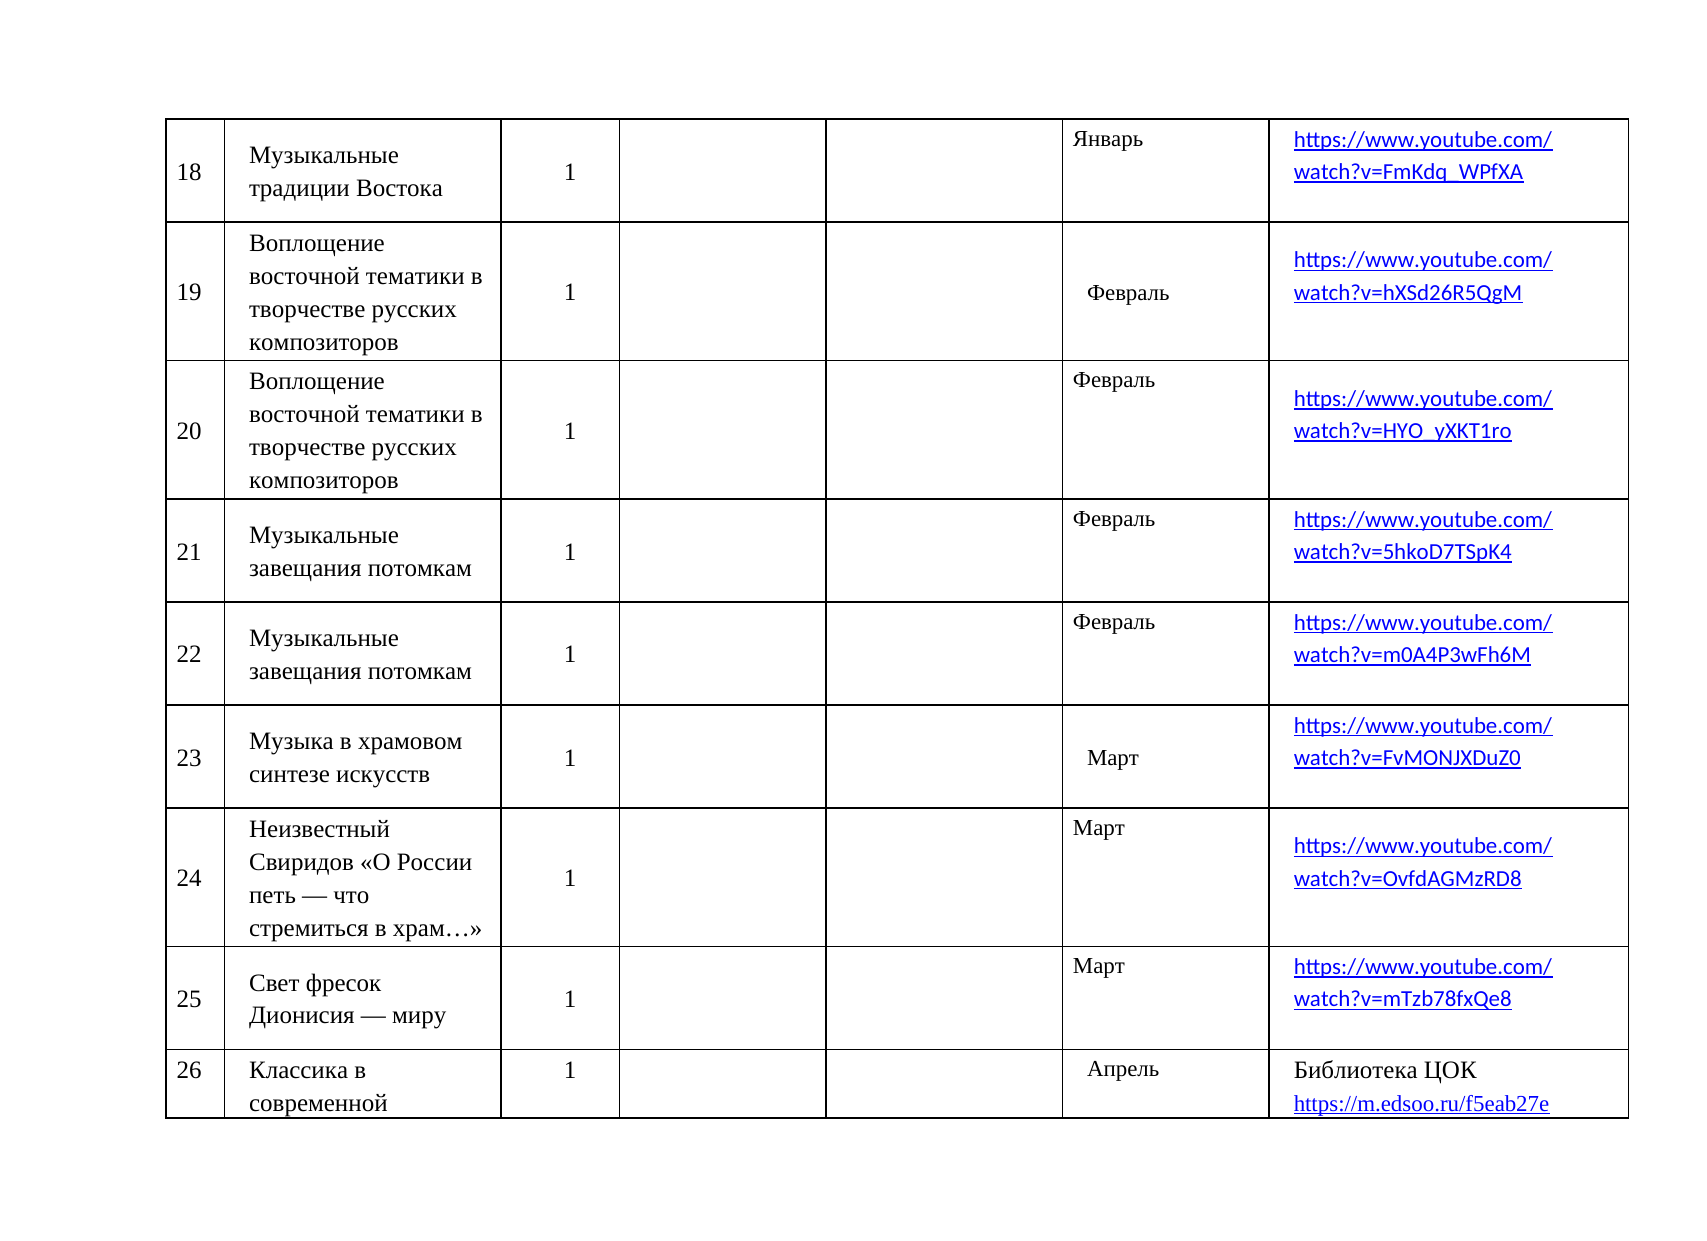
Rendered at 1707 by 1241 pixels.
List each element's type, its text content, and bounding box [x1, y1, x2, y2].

table_cell Неизвестный Свиридов «О России петь — что стремиться в храм…» [225, 809, 500, 946]
table_cell Март [1063, 947, 1268, 1048]
table_cell [620, 706, 825, 807]
table_cell https://www.youtube.com/watch?v=HYO_yXKT1ro [1270, 361, 1628, 498]
table_cell 1 [502, 947, 619, 1048]
table_cell 25 [167, 947, 224, 1048]
table_cell 1 [502, 1050, 619, 1117]
table_cell 24 [167, 809, 224, 946]
table_cell Февраль [1063, 500, 1268, 601]
table_cell 19 [167, 223, 224, 359]
table_cell Февраль [1063, 603, 1268, 704]
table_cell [225, 1050, 500, 1117]
table_cell [620, 120, 825, 221]
table_cell 1 [502, 809, 619, 946]
table_cell Музыкальные завещания потомкам [225, 603, 500, 704]
table_cell Февраль [1063, 223, 1268, 359]
table_cell [620, 361, 825, 498]
table_cell Свет фресок Дионисия — миру [225, 947, 500, 1048]
table_cell [620, 603, 825, 704]
table_cell Январь [1063, 120, 1268, 221]
table_cell Апрель [1063, 1050, 1268, 1117]
table_cell https://www.youtube.com/watch?v=FmKdq_WPfXA [1270, 120, 1628, 221]
table_cell [827, 603, 1062, 704]
table_cell Воплощение восточной тематики в творчестве русских композиторов [225, 223, 500, 359]
table_cell Музыка в храмовом синтезе искусств [225, 706, 500, 807]
table_cell 1 [502, 120, 619, 221]
table_cell 1 [502, 603, 619, 704]
table_cell Март [1063, 706, 1268, 807]
table_cell 20 [167, 361, 224, 498]
table_cell [827, 947, 1062, 1048]
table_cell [1270, 1050, 1628, 1117]
table_cell Музыкальные традиции Востока [225, 120, 500, 221]
table_cell [620, 1050, 825, 1117]
table_cell Март [1063, 809, 1268, 946]
table_cell https://www.youtube.com/watch?v=5hkoD7TSpK4 [1270, 500, 1628, 601]
table_cell [827, 120, 1062, 221]
table_cell [827, 706, 1062, 807]
table_cell https://www.youtube.com/watch?v=hXSd26R5QgM [1270, 223, 1628, 359]
table_cell https://www.youtube.com/watch?v=m0A4P3wFh6M [1270, 603, 1628, 704]
table_cell [827, 361, 1062, 498]
table_cell 18 [167, 120, 224, 221]
table_cell https://www.youtube.com/watch?v=OvfdAGMzRD8 [1270, 809, 1628, 946]
table_cell 23 [167, 706, 224, 807]
table_cell Музыкальные завещания потомкам [225, 500, 500, 601]
table_cell 26 [167, 1050, 224, 1117]
table_cell 22 [167, 603, 224, 704]
table_cell [827, 500, 1062, 601]
table_cell [620, 500, 825, 601]
table_cell [620, 947, 825, 1048]
table_cell https://www.youtube.com/watch?v=FvMONJXDuZ0 [1270, 706, 1628, 807]
table_cell 1 [502, 706, 619, 807]
table_cell [827, 1050, 1062, 1117]
table_cell https://www.youtube.com/watch?v=mTzb78fxQe8 [1270, 947, 1628, 1048]
table_cell 1 [502, 361, 619, 498]
table_cell [827, 809, 1062, 946]
table_cell 1 [502, 223, 619, 359]
table_cell [827, 223, 1062, 359]
table_cell Воплощение восточной тематики в творчестве русских композиторов [225, 361, 500, 498]
table_cell Февраль [1063, 361, 1268, 498]
table_cell 1 [502, 500, 619, 601]
table_cell [620, 223, 825, 359]
table_cell [620, 809, 825, 946]
table_cell 21 [167, 500, 224, 601]
